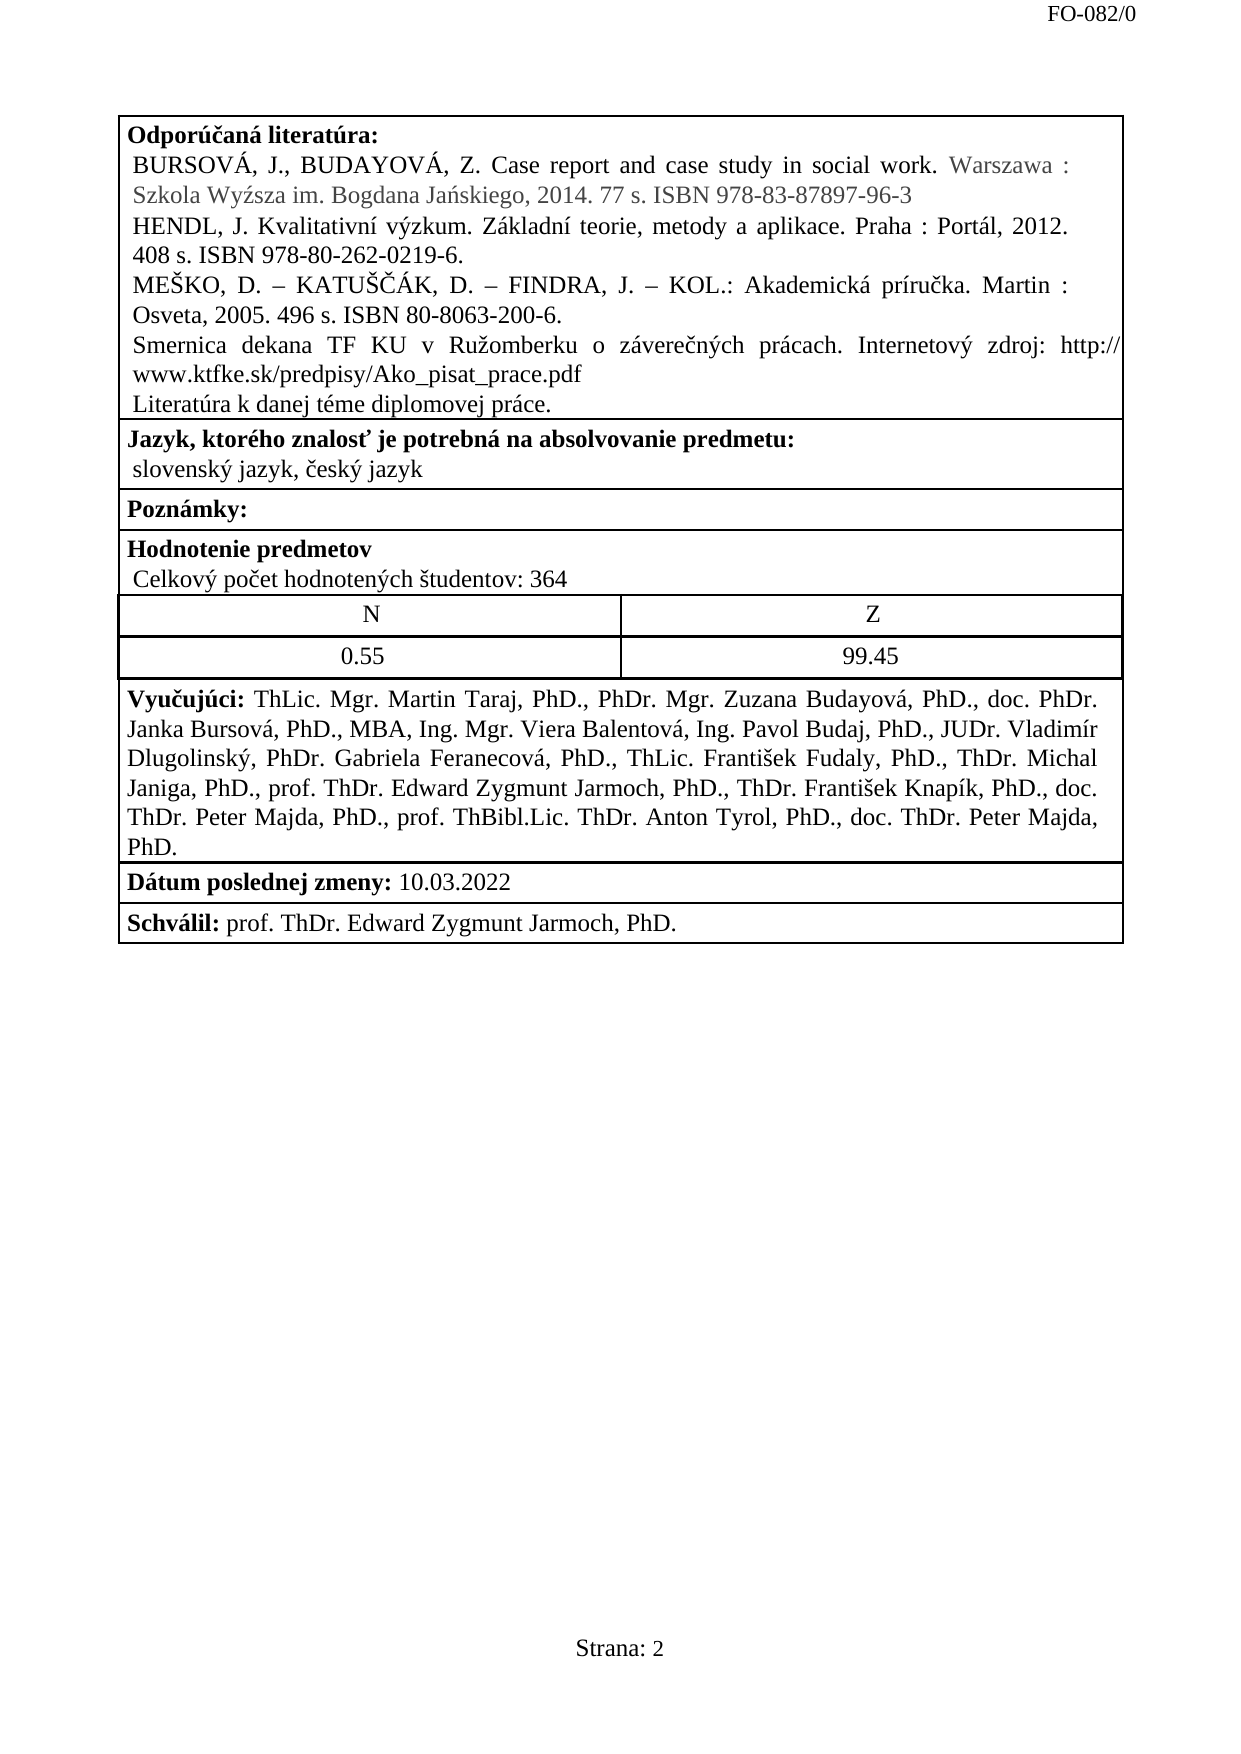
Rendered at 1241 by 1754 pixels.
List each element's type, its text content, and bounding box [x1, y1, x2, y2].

table_cell Dátum poslednej zmeny: 10.03.2022 [120, 864, 1122, 902]
table_cell Vyučujúci: ThLic. Mgr. Martin Taraj, PhD., PhDr. Mgr. Zuzana Budayová, PhD., doc. PhDr. Janka Bursová, PhD., MBA, Ing. Mgr. Viera Balentová, Ing. Pavol Budaj, PhD., JUDr. Vladimír Dlugolinský, PhDr. Gabriela Feranecová, PhD., ThLic. František Fudaly, PhD., ThDr. Michal Janiga, PhD., prof. ThDr. Edward Zygmunt Jarmoch, PhD., ThDr. František Knapík, PhD., doc. ThDr. Peter Majda, PhD., prof. ThBibl.Lic. ThDr. Anton Tyrol, PhD., doc. ThDr. Peter Majda, PhD. [120, 680, 1122, 861]
table_cell N [120, 596, 620, 635]
table_cell 99.45 [622, 638, 1121, 677]
table_header Odporúčaná literatúra: BURSOVÁ, J., BUDAYOVÁ, Z. Case report and case study in social work. Warszawa : Szkola Wyźsza im. Bogdana Jańskiego, 2014. 77 s. ISBN 978-83-87897-96-3 HENDL, J. Kvalitativní výzkum. Základní teorie, metody a aplikace. Praha : Portál, 2012. 408 s. ISBN 978-80-262-0219-6. MEŠKO, D. – KATUŠČÁK, D. – FINDRA, J. – KOL.: Akademická príručka. Martin : Osveta, 2005. 496 s. ISBN 80-8063-200-6. Smernica dekana TF KU v Ružomberku o záverečných prácach. Internetový zdroj: http:// www.ktfke.sk/predpisy/Ako_pisat_prace.pdf Literatúra k danej téme diplomovej práce. [120, 117, 1122, 418]
table_cell Schválil: prof. ThDr. Edward Zygmunt Jarmoch, PhD. [120, 904, 1122, 942]
table_cell Z [622, 596, 1121, 635]
table_cell 0.55 [120, 638, 620, 677]
table_cell Poznámky: [120, 490, 1122, 528]
table_cell Jazyk, ktorého znalosť je potrebná na absolvovanie predmetu: slovenský jazyk, český jazyk [120, 420, 1122, 488]
table_cell Hodnotenie predmetov Celkový počet hodnotených študentov: 364 [120, 531, 1122, 594]
